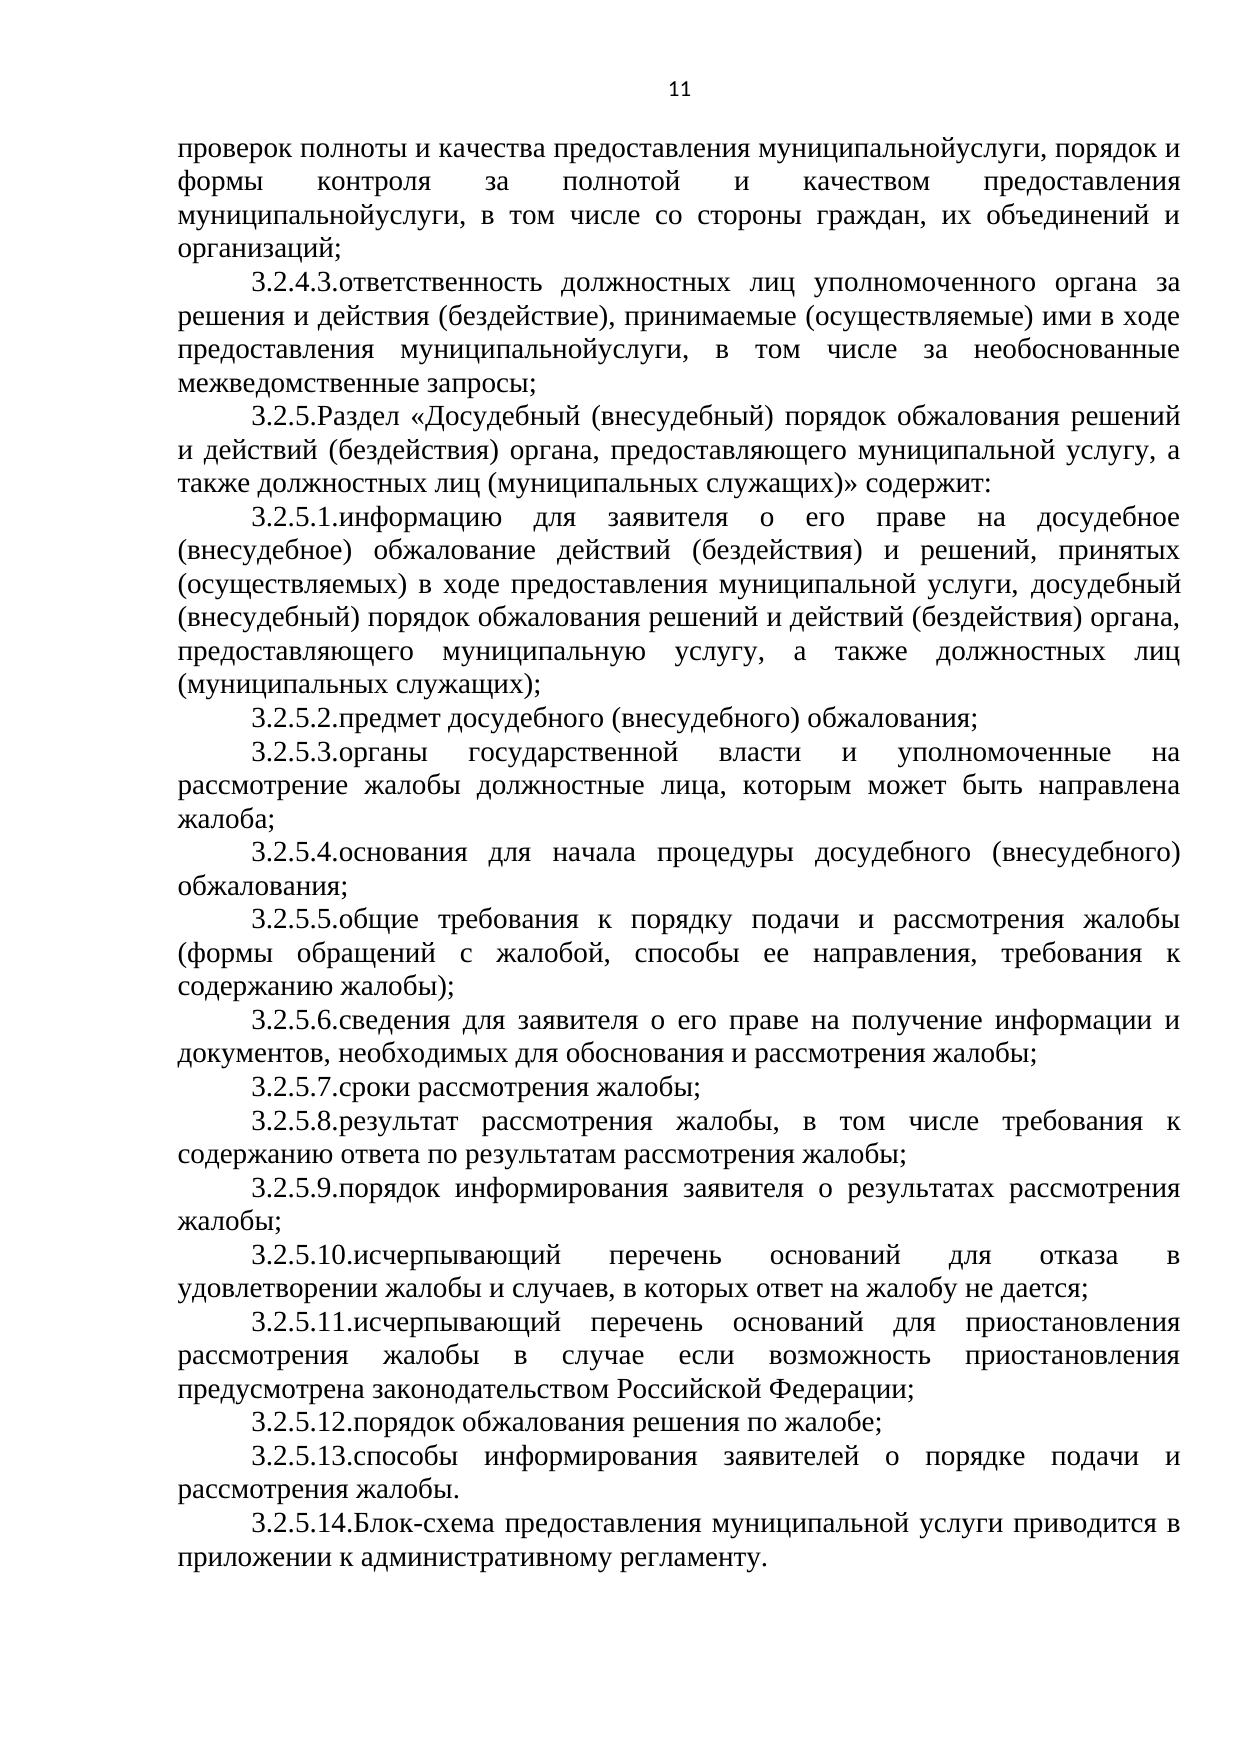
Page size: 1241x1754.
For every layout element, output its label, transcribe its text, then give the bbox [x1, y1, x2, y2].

text 3.2.5.4.основания для начала процедуры досудебного (внесудебного) обжалования; [177, 834, 1181, 901]
text 3.2.5.14.Блок-схема предоставления муниципальной услуги приводится в приложении к административному регламенту. [177, 1505, 1181, 1572]
text 3.2.5.6.сведения для заявителя о его праве на получение информации и документов, необходимых для обоснования и рассмотрения жалобы; [177, 1002, 1181, 1069]
text 3.2.5.11.исчерпывающий перечень оснований для приостановления рассмотрения жалобы в случае если возможность приостановления предусмотрена законодательством Российской Федерации; [177, 1304, 1181, 1404]
text 3.2.5.3.органы государственной власти и уполномоченные на рассмотрение жалобы должностные лица, которым может быть направлена жалоба; [177, 734, 1181, 834]
text 3.2.5.1.информацию для заявителя о его праве на досудебное (внесудебное) обжалование действий (бездействия) и решений, принятых (осуществляемых) в ходе предоставления муниципальной услуги, досудебный (внесудебный) порядок обжалования решений и действий (бездействия) органа, предоставляющего муниципальную услугу, а также должностных лиц (муниципальных служащих); [177, 499, 1181, 700]
text 3.2.5.10.исчерпывающий перечень оснований для отказа в удовлетворении жалобы и случаев, в которых ответ на жалобу не дается; [177, 1237, 1181, 1304]
text 3.2.4.3.ответственность должностных лиц уполномоченного органа за решения и действия (бездействие), принимаемые (осуществляемые) ими в ходе предоставления муниципальнойуслуги, в том числе за необоснованные межведомственные запросы; [177, 264, 1181, 398]
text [177, 130, 1181, 264]
text 3.2.5.8.результат рассмотрения жалобы, в том числе требования к содержанию ответа по результатам рассмотрения жалобы; [177, 1103, 1181, 1170]
text 3.2.5.12.порядок обжалования решения по жалобе; [177, 1404, 1181, 1438]
text 3.2.5.9.порядок информирования заявителя о результатах рассмотрения жалобы; [177, 1170, 1181, 1237]
text 3.2.5.5.общие требования к порядку подачи и рассмотрения жалобы (формы обращений с жалобой, способы ее направления, требования к содержанию жалобы); [177, 901, 1181, 1002]
text 3.2.5.7.сроки рассмотрения жалобы; [177, 1069, 1181, 1103]
text 3.2.5.13.способы информирования заявителей о порядке подачи и рассмотрения жалобы. [177, 1438, 1181, 1505]
text 3.2.5.Раздел «Досудебный (внесудебный) порядок обжалования решений и действий (бездействия) органа, предоставляющего муниципальной услугу, а также должностных лиц (муниципальных служащих)» содержит: [177, 398, 1181, 499]
text 3.2.5.2.предмет досудебного (внесудебного) обжалования; [177, 700, 1181, 734]
